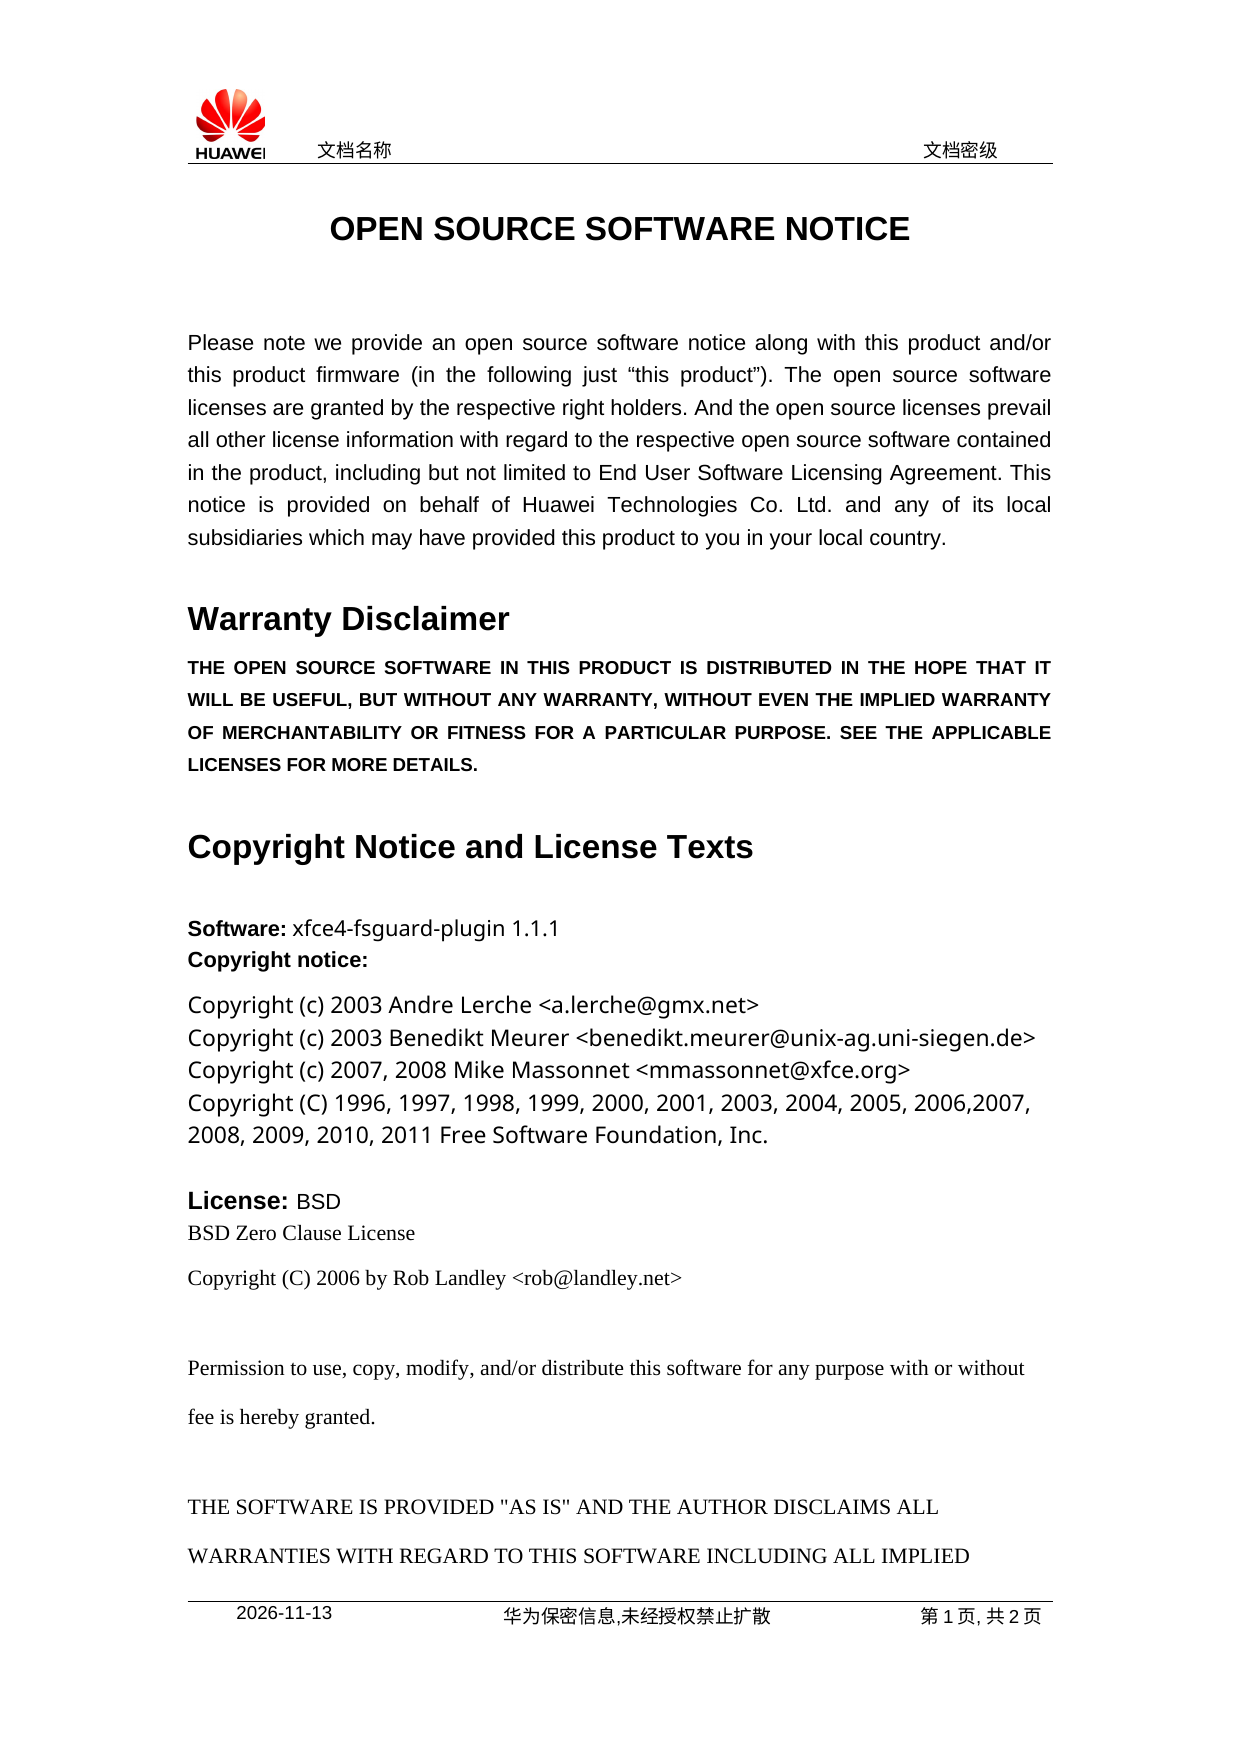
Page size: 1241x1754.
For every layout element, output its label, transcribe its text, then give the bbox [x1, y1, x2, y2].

text Copyright Notice and License Texts [187, 814, 1053, 879]
text BSD Zero Clause License [187, 1216, 1053, 1249]
text Warranty Disclaimer [187, 586, 1053, 651]
text License: BSD [187, 1184, 1053, 1216]
text Please note we provide an open source software notice along with this product and/or this product firmware (in the following just “this product”). The open source software licenses are granted by the respective right holders. And the open source licenses prevail all other license information with regard to the respective open source software contained in the product, including but not limited to End User Software Licensing Agreement. This notice is provided on behalf of Huawei Technologies Co. Ltd. and any of its local subsidiaries which may have provided this product to you in your local country. [187, 326, 1053, 554]
text Permission to use, copy, modify, and/or distribute this software for any purpose with or without fee is hereby granted. [187, 1352, 1053, 1433]
text Copyright (C) 2006 by Rob Landley <rob@landley.net> [187, 1261, 1053, 1294]
text Copyright (c) 2003 Benedikt Meurer <benedikt.meurer@unix-ag.uni-siegen.de> [187, 1021, 1053, 1054]
text Copyright notice: [187, 944, 1053, 976]
picture [196, 89, 265, 159]
text The open source software in this product is distributed in the hope that it will be useful, but WITHOUT ANY WARRANTY, without even the implied warranty of MERCHANTABILITY or FITNESS FOR A PARTICULAR PURPOSE. See the applicable licenses for more details. [187, 651, 1053, 781]
title Software: xfce4-fsguard-plugin 1.1.1 [187, 911, 1053, 944]
text Copyright (c) 2007, 2008 Mike Massonnet <mmassonnet@xfce.org> [187, 1054, 1053, 1086]
text Copyright (c) 2003 Andre Lerche <a.lerche@gmx.net> [187, 989, 1053, 1021]
text OPEN SOURCE SOFTWARE NOTICE [187, 196, 1053, 261]
text Copyright (C) 1996, 1997, 1998, 1999, 2000, 2001, 2003, 2004, 2005, 2006,2007, 2008, 2009, 2010, 2011 Free Software Foundation, Inc. [187, 1086, 1053, 1151]
